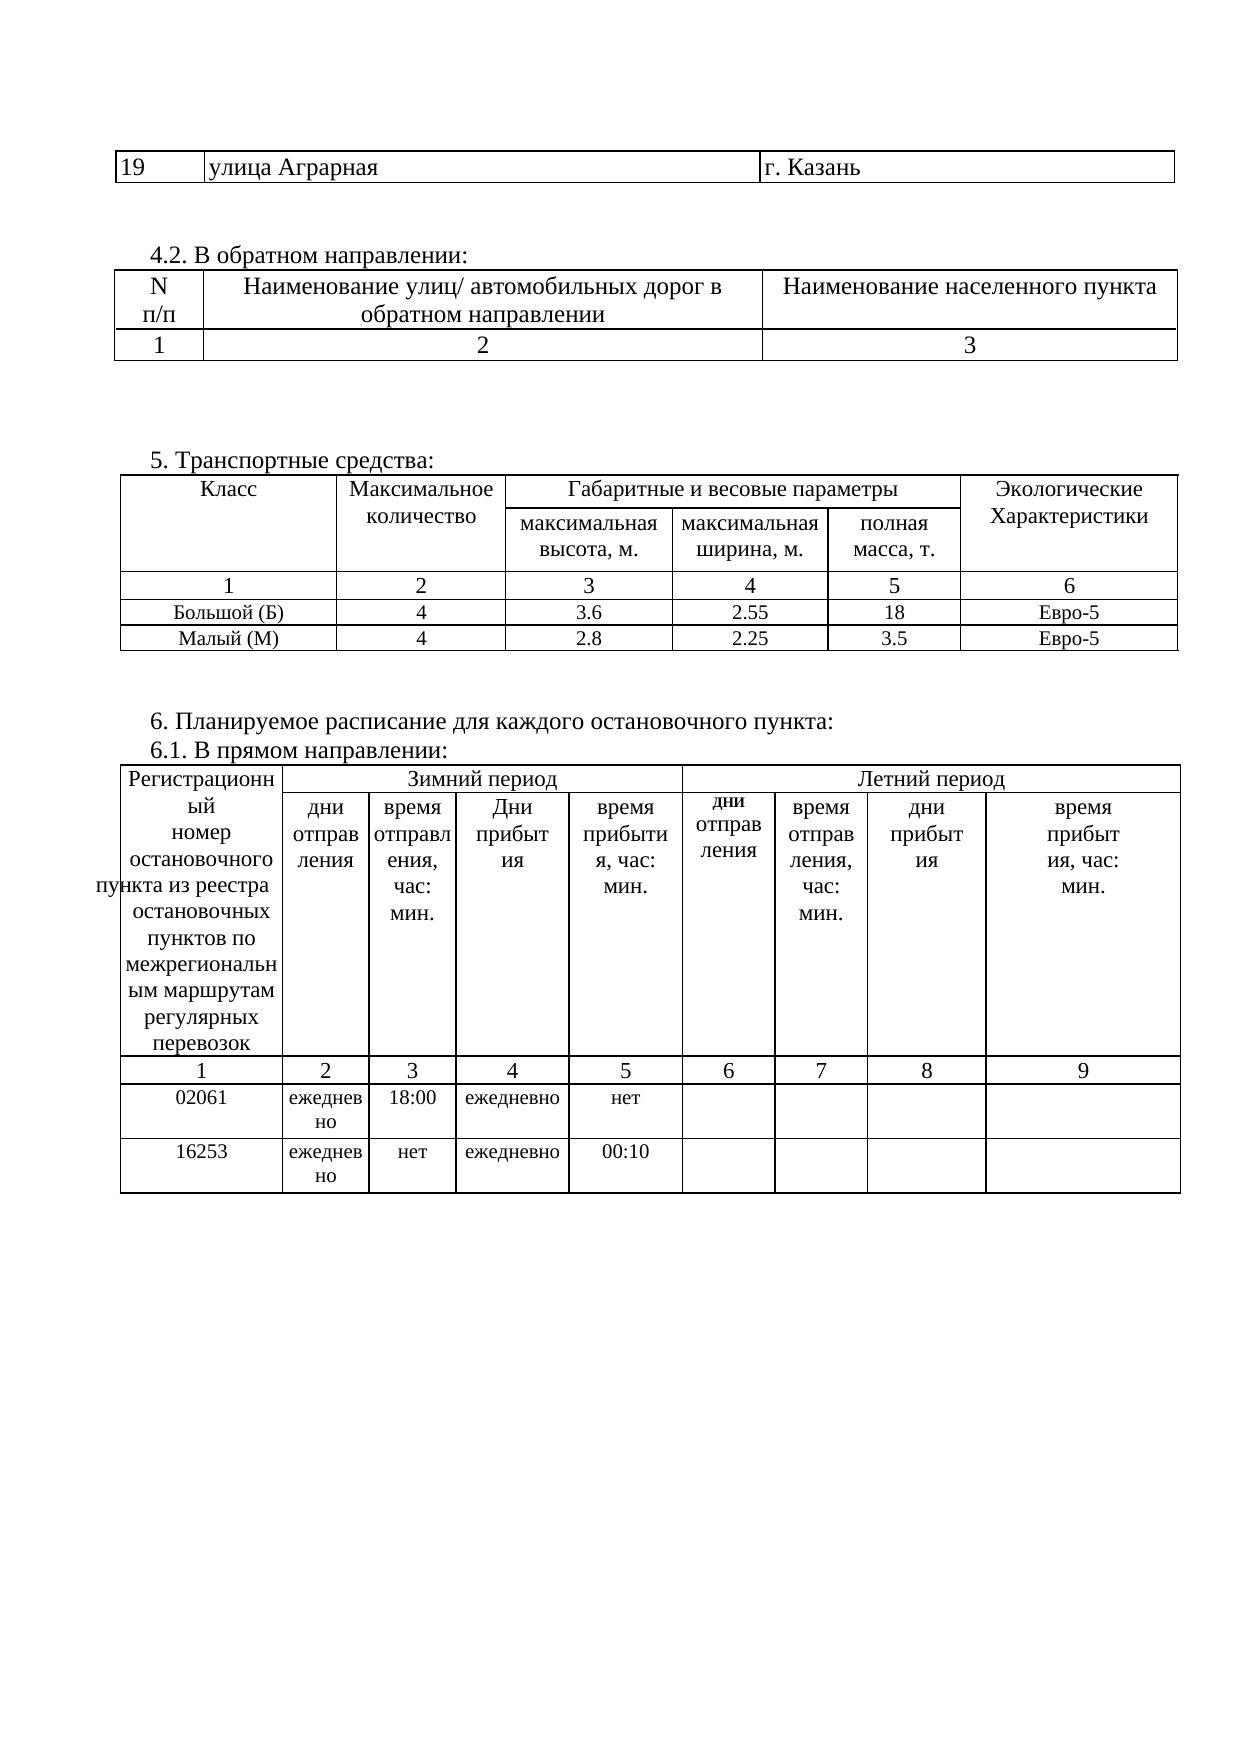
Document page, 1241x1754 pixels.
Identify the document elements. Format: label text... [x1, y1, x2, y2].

table_cell максимальная высота, м. [506, 509, 672, 571]
table_cell 18:00 [370, 1085, 455, 1138]
table_header Летний период [683, 766, 1180, 792]
table_cell 7 [776, 1057, 867, 1083]
table_cell 5 [570, 1057, 682, 1083]
table_cell 6 [961, 572, 1177, 598]
table_cell максимальная ширина, м. [673, 509, 827, 571]
table_header Наименование улиц/ автомобильных дорог в обратном направлении [204, 271, 762, 328]
table_cell 5 [829, 572, 960, 598]
table_cell 00:10 [570, 1139, 682, 1192]
table_cell 6 [683, 1057, 774, 1083]
table_cell 4 [457, 1057, 568, 1083]
table_cell нет [370, 1139, 455, 1192]
table_cell [776, 1085, 867, 1138]
table_cell время отправ ления, час: мин. [776, 793, 867, 1055]
table_header N п/п [115, 271, 203, 328]
table_cell [683, 1085, 774, 1138]
table_cell Малый (М) [121, 626, 336, 650]
table_cell нет [570, 1085, 682, 1138]
table_cell 2 [204, 330, 762, 360]
table_header Экологические Характеристики [961, 476, 1177, 571]
table_cell улица Аграрная [205, 152, 759, 181]
table_cell Дни прибыт ия [457, 793, 568, 1055]
table_cell 3.6 [506, 600, 672, 624]
text 6.1. В прямом направлении: [150, 735, 1090, 764]
text 6. Планируемое расписание для каждого остановочного пункта: [150, 706, 1090, 735]
table_cell время отправл ения, час: мин. [370, 793, 455, 1055]
text 4.2. В обратном направлении: [150, 241, 1090, 269]
table_cell [987, 1139, 1180, 1192]
table_cell 2.25 [673, 626, 827, 650]
table_cell 16253 [121, 1139, 282, 1192]
table_cell время прибыти я, час: мин. [570, 793, 682, 1055]
table_cell 4 [337, 626, 505, 650]
table_cell [987, 1085, 1180, 1138]
table_cell ежедневно [283, 1085, 368, 1138]
table_cell 1 [121, 572, 336, 598]
table_cell 8 [868, 1057, 985, 1083]
table_header Наименование населенного пункта [763, 271, 1177, 328]
table_cell 2.55 [673, 600, 827, 624]
table_header Габаритные и весовые параметры [506, 476, 960, 507]
table_cell 4 [337, 600, 505, 624]
table_cell ежедневно [457, 1139, 568, 1192]
table_cell полная масса, т. [829, 509, 960, 571]
table_cell [868, 1139, 985, 1192]
table_cell Евро-5 [961, 626, 1177, 650]
table_cell [776, 1139, 867, 1192]
text 5. Транспортные средства: [150, 445, 1090, 474]
table_header Регистрационный номер остановочного пункта из реестра остановочных пунктов по межрегиональным маршрутам регулярных перевозок [121, 766, 282, 1055]
table_cell Большой (Б) [121, 600, 336, 624]
table_cell дни прибыт ия [868, 793, 985, 1055]
table_cell [683, 1139, 774, 1192]
table_cell 3 [370, 1057, 455, 1083]
table_header Класс [121, 476, 336, 571]
table_cell ДНИ отправ ления [683, 793, 774, 1055]
table_cell 3.5 [829, 626, 960, 650]
table_header Зимний период [283, 766, 682, 792]
table_cell дни отправ ления [283, 793, 368, 1055]
table_cell 2 [337, 572, 505, 598]
table_cell время прибыт ия, час: мин. [987, 793, 1180, 1055]
table_cell 9 [987, 1057, 1180, 1083]
table_cell 1 [121, 1057, 282, 1083]
table_cell 2 [283, 1057, 368, 1083]
table_cell 3 [506, 572, 672, 598]
table_cell 1 [115, 329, 203, 360]
table_cell г. Казань [761, 152, 1174, 181]
table_cell 3 [763, 328, 1177, 360]
table_cell Евро-5 [961, 600, 1177, 624]
table_cell 02061 [121, 1085, 282, 1138]
table_cell 19 [117, 152, 204, 181]
table_cell [868, 1085, 985, 1138]
table_cell ежедневно [457, 1085, 568, 1138]
table_header Максимальное количество [337, 476, 505, 571]
table_cell 4 [673, 572, 827, 598]
table_cell 18 [829, 600, 960, 624]
table_cell ежедневно [283, 1139, 368, 1192]
table_cell 2.8 [506, 626, 672, 650]
